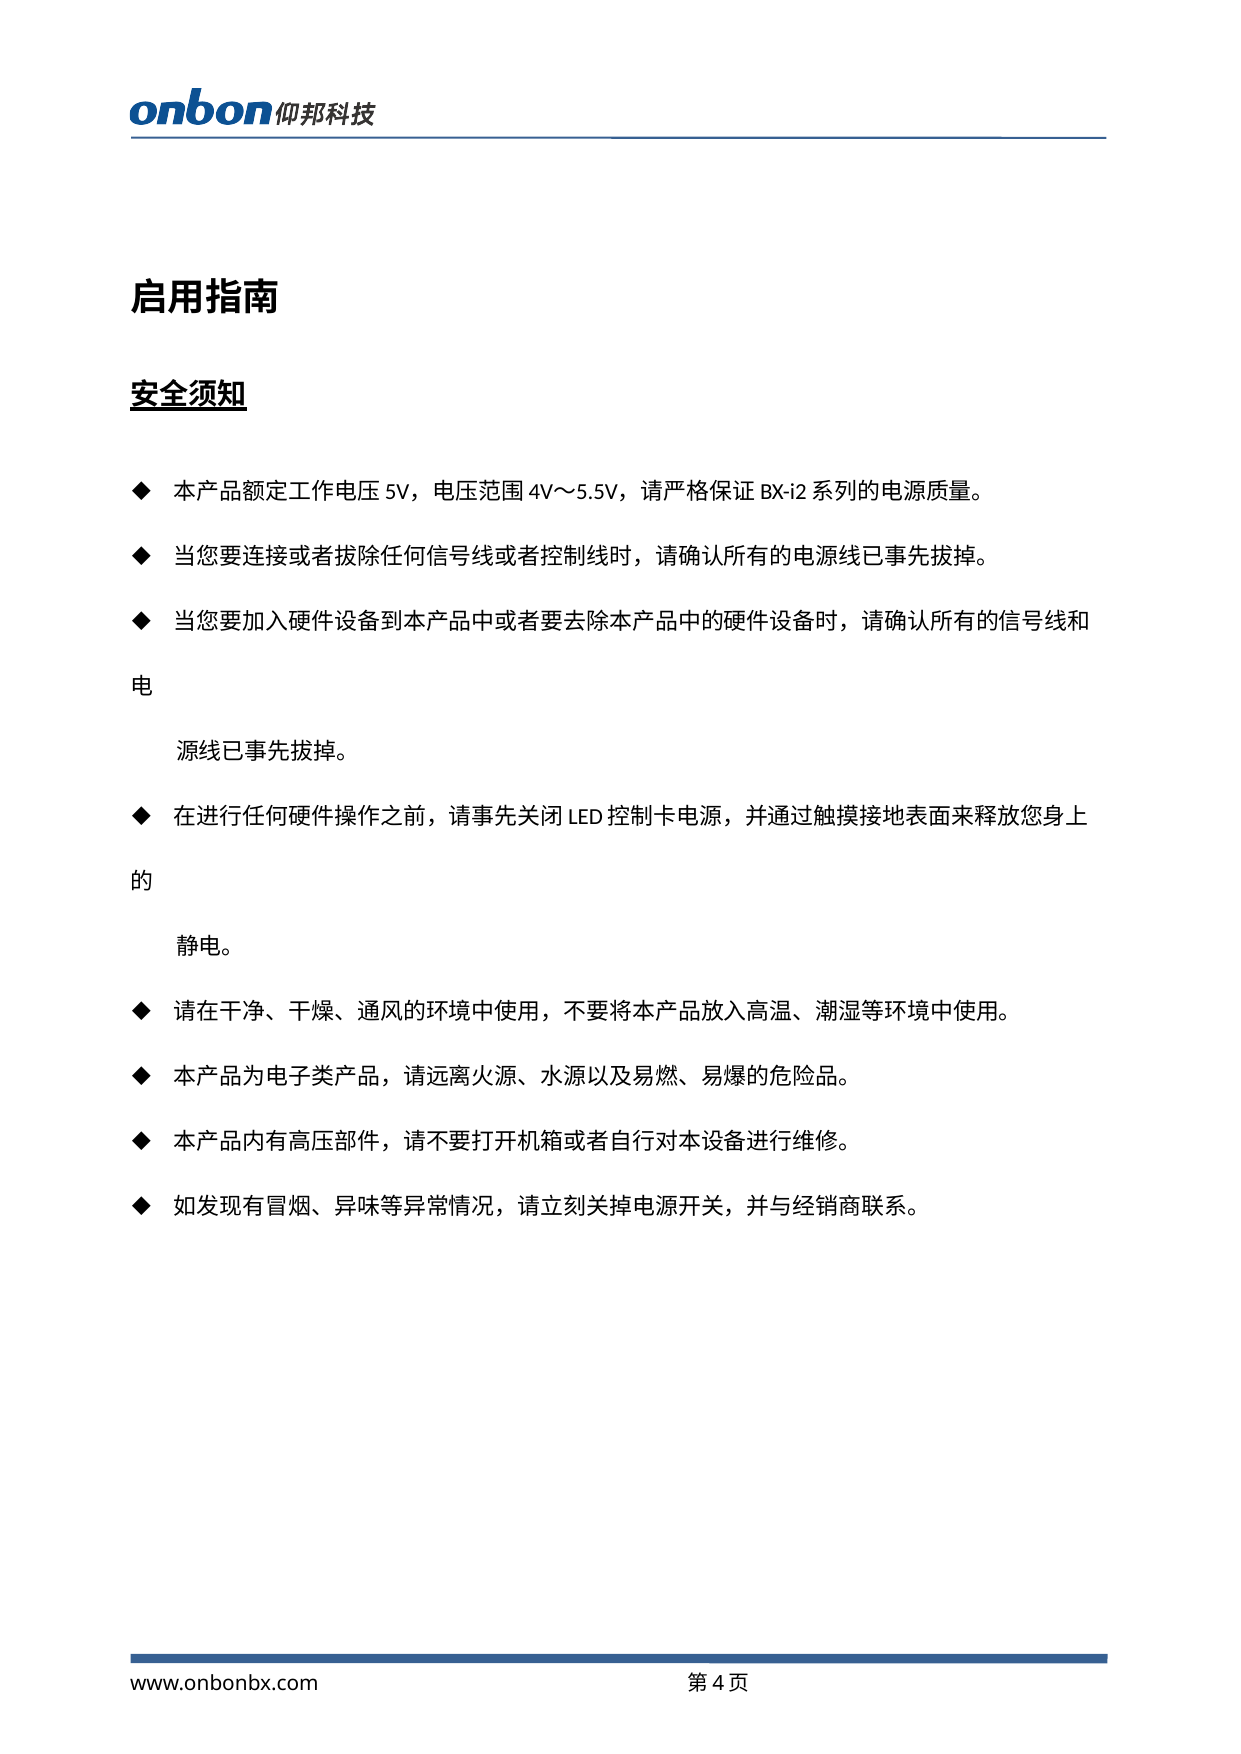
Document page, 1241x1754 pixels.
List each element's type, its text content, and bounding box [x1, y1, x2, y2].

list 源线已事先拔掉。 [130, 717, 1110, 782]
text 安全须知 [130, 359, 1110, 424]
list 在进行任何硬件操作之前，请事先关闭LED控制卡电源，并通过触摸接地表面来释放您身上的 [130, 782, 1110, 912]
list 静电。 [130, 912, 1110, 977]
picture [129, 88, 376, 126]
list 当您要加入硬件设备到本产品中或者要去除本产品中的硬件设备时，请确认所有的信号线和电 [130, 587, 1110, 717]
list 当您要连接或者拔除任何信号线或者控制线时，请确认所有的电源线已事先拔掉。 [130, 522, 1110, 587]
list 如发现有冒烟、异味等异常情况，请立刻关掉电源开关，并与经销商联系。 [130, 1172, 1110, 1237]
list 本产品额定工作电压5V，电压范围4V～5.5V，请严格保证BX-i2系列的电源质量。 [130, 457, 1110, 522]
list 本产品内有高压部件，请不要打开机箱或者自行对本设备进行维修。 [130, 1107, 1110, 1172]
list 本产品为电子类产品，请远离火源、水源以及易燃、易爆的危险品。 [130, 1042, 1110, 1107]
list 请在干净、干燥、通风的环境中使用，不要将本产品放入高温、潮湿等环境中使用。 [130, 977, 1110, 1042]
text 启用指南 [130, 262, 1110, 327]
